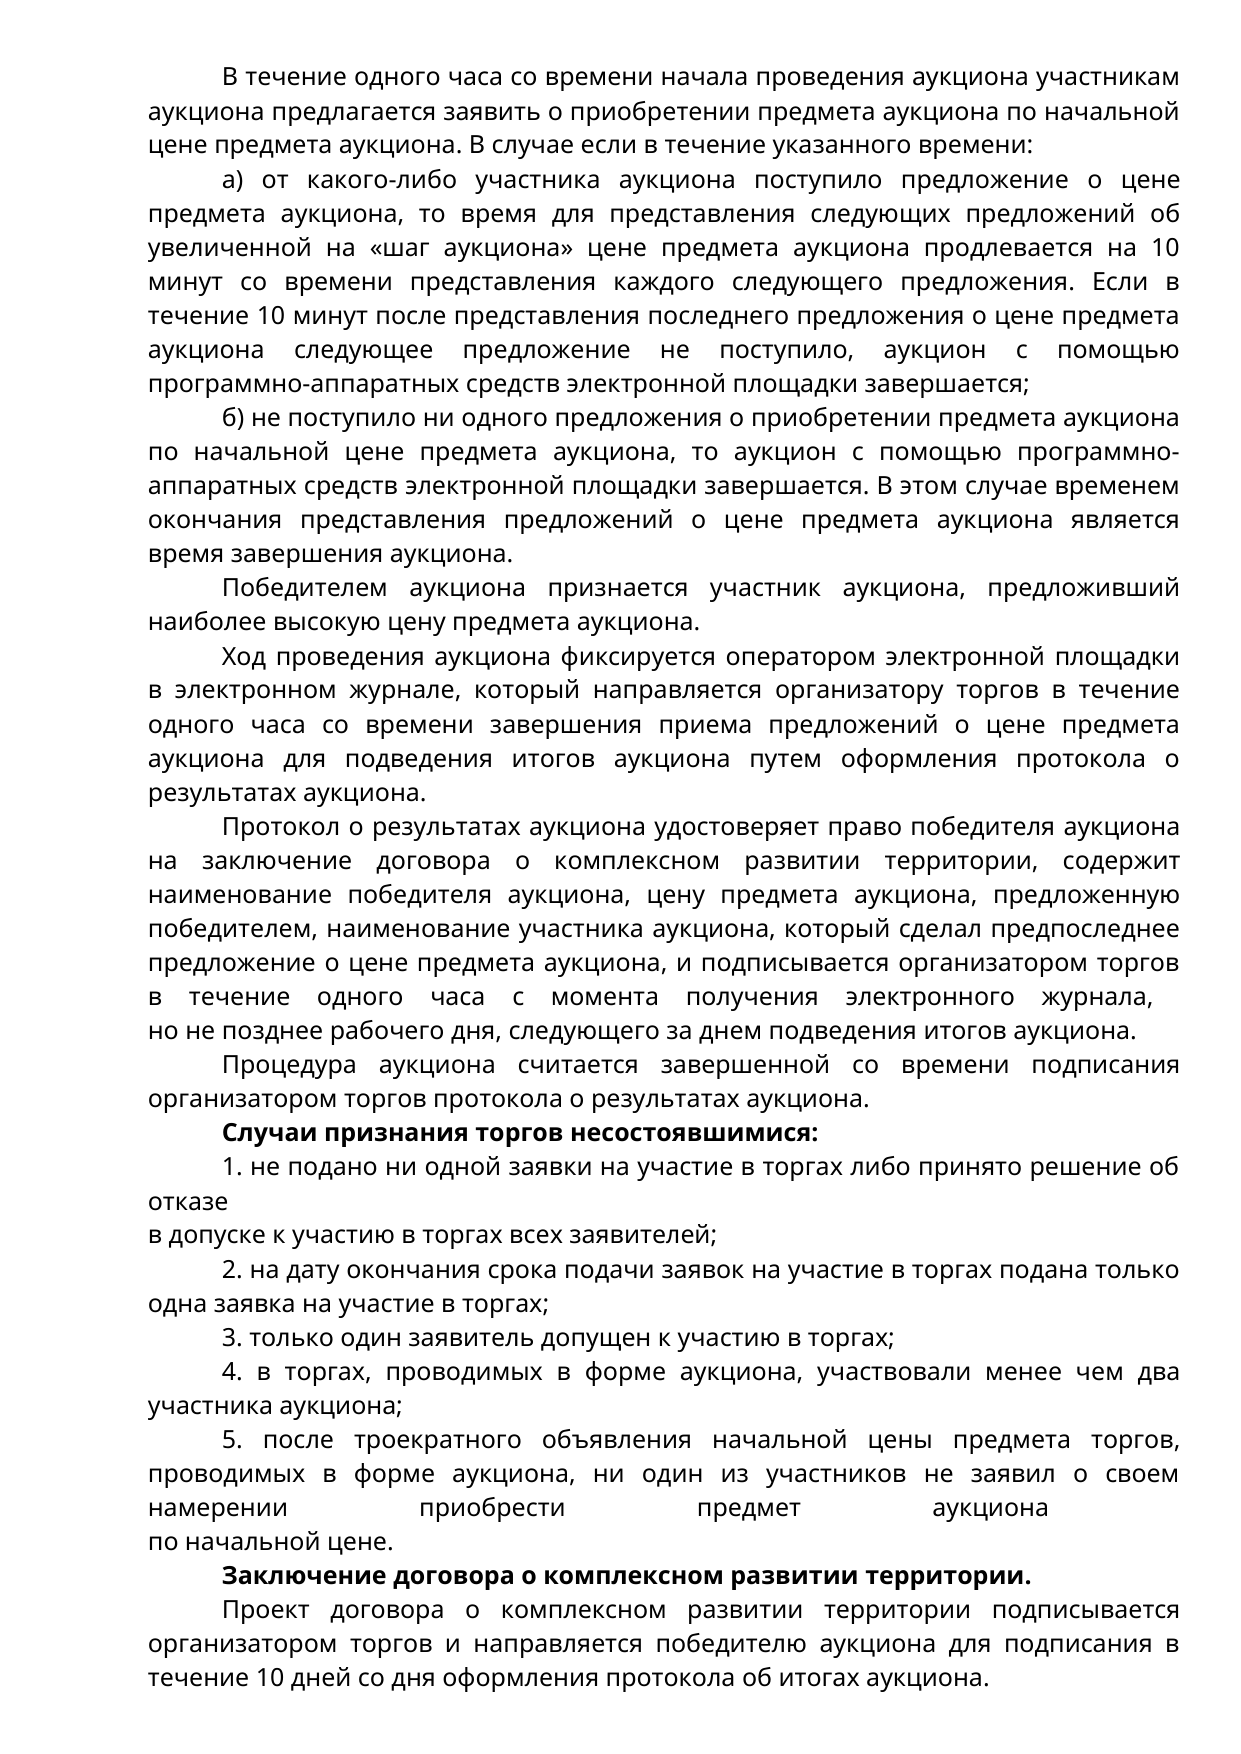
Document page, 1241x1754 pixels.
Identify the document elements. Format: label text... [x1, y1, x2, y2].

text 5. после троекратного объявления начальной цены предмета торгов, проводимых в форме аукциона, ни один из участников не заявил о своем намерении приобрести предмет аукциона по начальной цене. [148, 1422, 1181, 1558]
text В течение одного часа со времени начала проведения аукциона участникам аукциона предлагается заявить о приобретении предмета аукциона по начальной цене предмета аукциона. В случае если в течение указанного времени: [148, 59, 1181, 161]
text а) от какого-либо участника аукциона поступило предложение о цене предмета аукциона, то время для представления следующих предложений об увеличенной на «шаг аукциона» цене предмета аукциона продлевается на 10 минут со времени представления каждого следующего предложения. Если в течение 10 минут после представления последнего предложения о цене предмета аукциона следующее предложение не поступило, аукцион с помощью программно-аппаратных средств электронной площадки завершается; [148, 161, 1181, 400]
text Заключение договора о комплексном развитии территории. [148, 1558, 1181, 1592]
text 3. только один заявитель допущен к участию в торгах; [148, 1319, 1181, 1353]
text б) не поступило ни одного предложения о приобретении предмета аукциона по начальной цене предмета аукциона, то аукцион с помощью программно-аппаратных средств электронной площадки завершается. В этом случае временем окончания представления предложений о цене предмета аукциона является время завершения аукциона. [148, 400, 1181, 570]
text 1. не подано ни одной заявки на участие в торгах либо принято решение об отказе в допуске к участию в торгах всех заявителей; [148, 1149, 1181, 1251]
text Случаи признания торгов несостоявшимися: [148, 1115, 1181, 1149]
text Победителем аукциона признается участник аукциона, предложивший наиболее высокую цену предмета аукциона. [148, 570, 1181, 638]
text Процедура аукциона считается завершенной со времени подписания организатором торгов протокола о результатах аукциона. [148, 1047, 1181, 1115]
text 4. в торгах, проводимых в форме аукциона, участвовали менее чем два участника аукциона; [148, 1353, 1181, 1422]
text Ход проведения аукциона фиксируется оператором электронной площадки в электронном журнале, который направляется организатору торгов в течение одного часа со времени завершения приема предложений о цене предмета аукциона для подведения итогов аукциона путем оформления протокола о результатах аукциона. [148, 638, 1181, 808]
text 2. на дату окончания срока подачи заявок на участие в торгах подана только одна заявка на участие в торгах; [148, 1251, 1181, 1319]
text Проект договора о комплексном развитии территории подписывается организатором торгов и направляется победителю аукциона для подписания в течение 10 дней со дня оформления протокола об итогах аукциона. [148, 1592, 1181, 1694]
text Протокол о результатах аукциона удостоверяет право победителя аукциона на заключение договора о комплексном развитии территории, содержит наименование победителя аукциона, цену предмета аукциона, предложенную победителем, наименование участника аукциона, который сделал предпоследнее предложение о цене предмета аукциона, и подписывается организатором торгов в течение одного часа с момента получения электронного журнала, но не позднее рабочего дня, следующего за днем подведения итогов аукциона. [148, 808, 1181, 1047]
